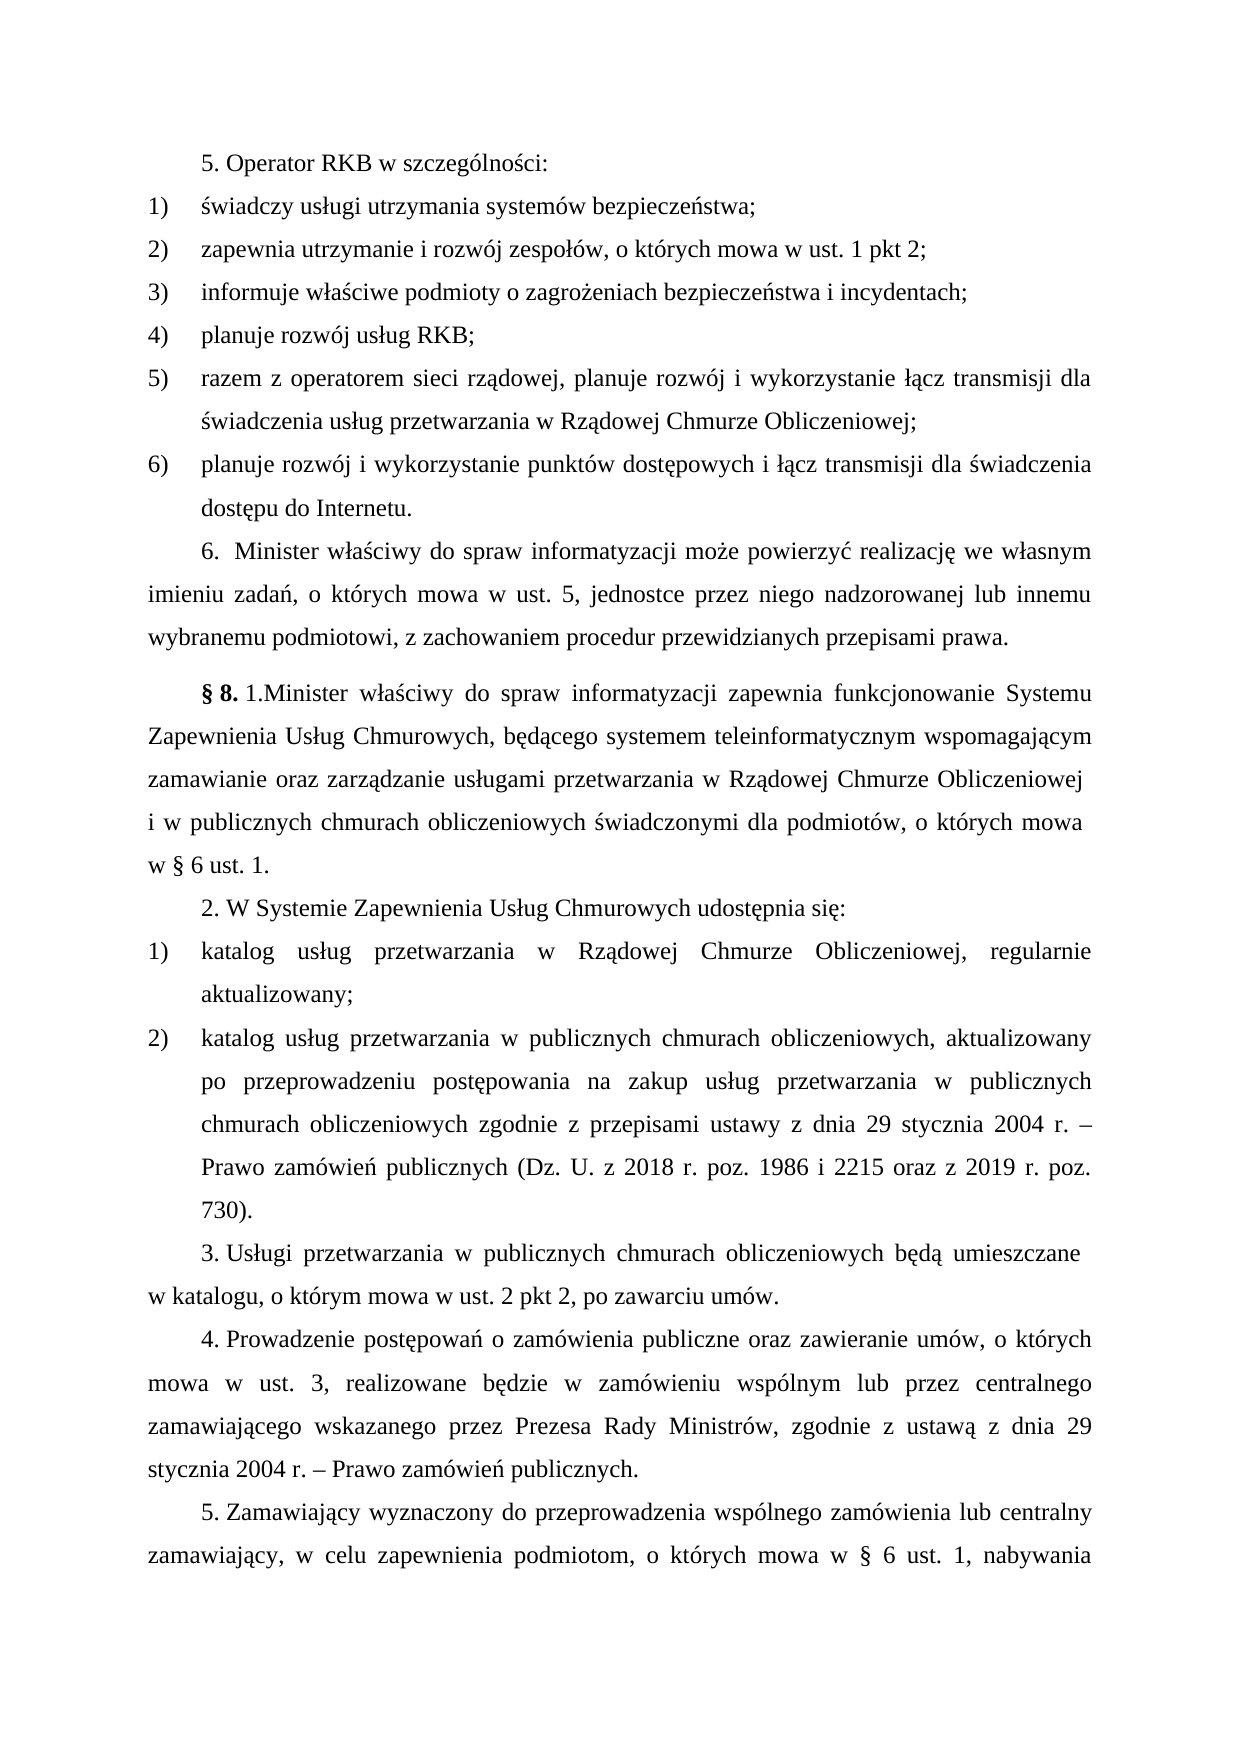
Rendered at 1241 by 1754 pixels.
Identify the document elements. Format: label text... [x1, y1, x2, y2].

text 6) planuje rozwój i wykorzystanie punktów dostępowych i łącz transmisji dla świadczenia dostępu do Internetu. [148, 449, 1093, 521]
text 1) świadczy usługi utrzymania systemów bezpieczeństwa; [148, 191, 1093, 219]
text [148, 1497, 1093, 1569]
text 2) zapewnia utrzymanie i rozwój zespołów, o których mowa w ust. 1 pkt 2; [148, 234, 1093, 263]
text 3. Usługi przetwarzania w publicznych chmurach obliczeniowych będą umieszczane w katalogu, o którym mowa w ust. 2 pkt 2, po zawarciu umów. [148, 1238, 1093, 1310]
text 3) informuje właściwe podmioty o zagrożeniach bezpieczeństwa i incydentach; [148, 277, 1093, 306]
text 4. Prowadzenie postępowań o zamówienia publiczne oraz zawieranie umów, o których mowa w ust. 3, realizowane będzie w zamówieniu wspólnym lub przez centralnego zamawiającego wskazanego przez Prezesa Rady Ministrów, zgodnie z ustawą z dnia 29 stycznia 2004 r. – Prawo zamówień publicznych. [148, 1324, 1093, 1483]
text 5. Operator RKB w szczególności: [148, 148, 1093, 176]
text 5) razem z operatorem sieci rządowej, planuje rozwój i wykorzystanie łącz transmisji dla świadczenia usług przetwarzania w Rządowej Chmurze Obliczeniowej; [148, 363, 1093, 435]
text 2) katalog usług przetwarzania w publicznych chmurach obliczeniowych, aktualizowany po przeprowadzeniu postępowania na zakup usług przetwarzania w publicznych chmurach obliczeniowych zgodnie z przepisami ustawy z dnia 29 stycznia 2004 r. – Prawo zamówień publicznych (Dz. U. z 2018 r. poz. 1986 i 2215 oraz z 2019 r. poz. 730). [148, 1023, 1093, 1224]
text 4) planuje rozwój usług RKB; [148, 320, 1093, 349]
text 6. Minister właściwy do spraw informatyzacji może powierzyć realizację we własnym imieniu zadań, o których mowa w ust. 5, jednostce przez niego nadzorowanej lub innemu wybranemu podmiotowi, z zachowaniem procedur przewidzianych przepisami prawa. [148, 536, 1093, 651]
text § 8. 1.Minister właściwy do spraw informatyzacji zapewnia funkcjonowanie Systemu Zapewnienia Usług Chmurowych, będącego systemem teleinformatycznym wspomagającym zamawianie oraz zarządzanie usługami przetwarzania w Rządowej Chmurze Obliczeniowej i w publicznych chmurach obliczeniowych świadczonymi dla podmiotów, o których mowa w § 6 ust. 1. [148, 678, 1093, 879]
text 2. W Systemie Zapewnienia Usług Chmurowych udostępnia się: [148, 893, 1093, 922]
text 1) katalog usług przetwarzania w Rządowej Chmurze Obliczeniowej, regularnie aktualizowany; [148, 936, 1093, 1008]
